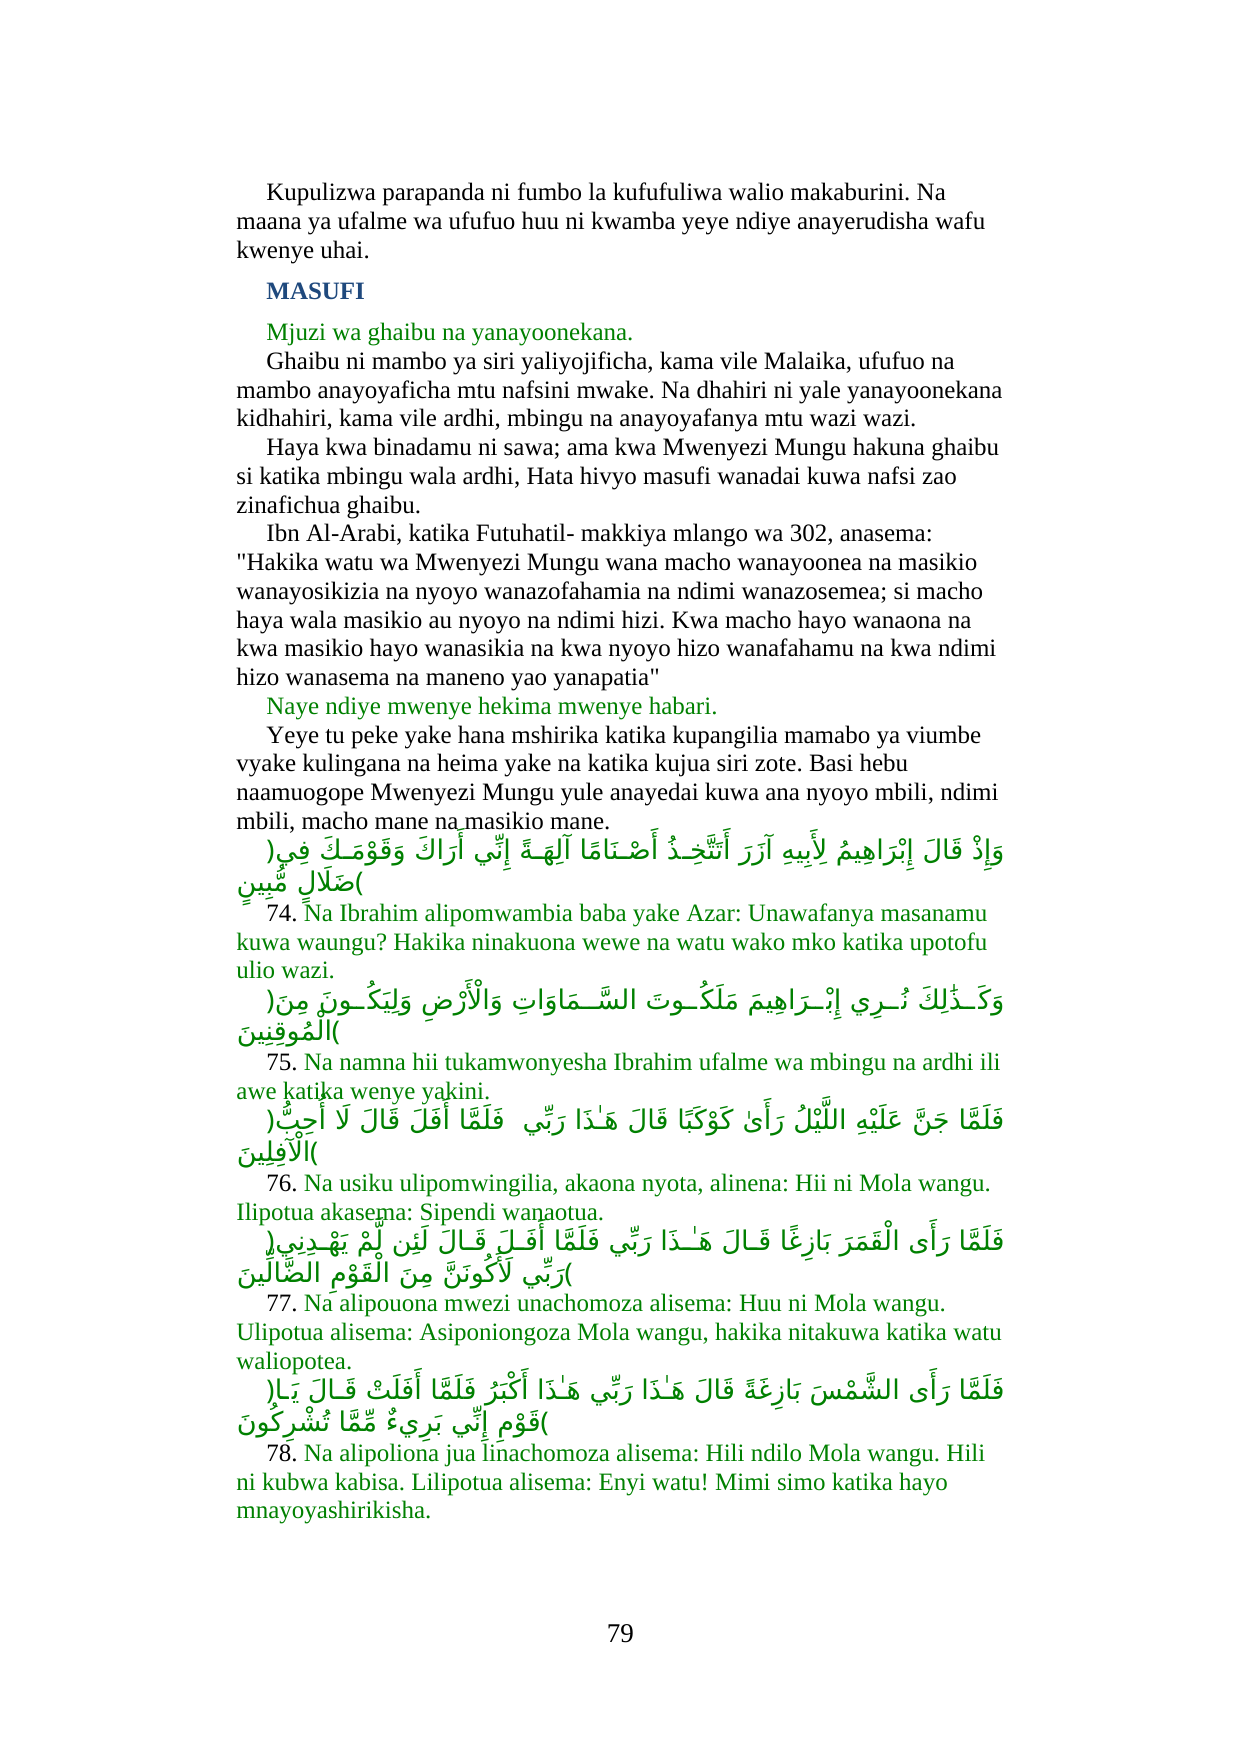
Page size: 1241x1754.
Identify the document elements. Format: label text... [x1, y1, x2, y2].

text ﴿وَكَذَٰلِكَ نُرِي إِبْرَاهِيمَ مَلَكُوتَ السَّمَاوَاتِ وَالْأَرْضِ وَلِيَكُونَ مِنَ الْمُوقِنِينَ﴾ [236, 984, 1004, 1047]
text 77. Na alipouona mwezi unachomoza alisema: Huu ni Mola wangu. Ulipotua alisema: Asiponiongoza Mola wangu, hakika nitakuwa katika watu waliopotea. [236, 1288, 1004, 1375]
text Ibn Al-Arabi, katika Futuhatil- makkiya mlango wa 302, anasema: "Hakika watu wa Mwenyezi Mungu wana macho wanayoonea na masikio wanayosikizia na nyoyo wanazofahamia na ndimi wanazosemea; si macho haya wala masikio au nyoyo na ndimi hizi. Kwa macho hayo wanaona na kwa masikio hayo wanasikia na kwa nyoyo hizo wanafahamu na kwa ndimi hizo wanasema na maneno yao yanapatia" [236, 518, 1004, 691]
text Haya kwa binadamu ni sawa; ama kwa Mwenyezi Mungu hakuna ghaibu si katika mbingu wala ardhi, Hata hivyo masufi wanadai kuwa nafsi zao zinafichua ghaibu. [236, 432, 1004, 518]
text Yeye tu peke yake hana mshirika katika kupangilia mamabo ya viumbe vyake kulingana na heima yake na katika kujua siri zote. Basi hebu naamuogope Mwenyezi Mungu yule anayedai kuwa ana nyoyo mbili, ndimi mbili, macho mane na masikio mane. [236, 720, 1004, 835]
text Mjuzi wa ghaibu na yanayoonekana. [236, 317, 1004, 346]
text 76. Na usiku ulipomwingilia, akaona nyota, alinena: Hii ni Mola wangu. Ilipotua akasema: Sipendi wanaotua. [236, 1168, 1004, 1225]
text 74. Na Ibrahim alipomwambia baba yake Azar: Unawafanya masanamu kuwa waungu? Hakika ninakuona wewe na watu wako mko katika upotofu ulio wazi. [236, 898, 1004, 984]
text Ghaibu ni mambo ya siri yaliyojificha, kama vile Malaika, ufufuo na mambo anayoyaficha mtu nafsini mwake. Na dhahiri ni yale yanayoonekana kidhahiri, kama vile ardhi, mbingu na anayoyafanya mtu wazi wazi. [236, 346, 1004, 432]
text ﴿فَلَمَّا رَأَى الشَّمْسَ بَازِغَةً قَالَ هَـٰذَا رَبِّي هَـٰذَا أَكْبَرُ فَلَمَّا أَفَلَتْ قَالَ يَا قَوْمِ إِنِّي بَرِيءٌ مِّمَّا تُشْرِكُونَ﴾ [236, 1375, 1004, 1438]
text ﴿وَإِذْ قَالَ إِبْرَاهِيمُ لِأَبِيهِ آزَرَ أَتَتَّخِذُ أَصْنَامًا آلِهَةً إِنِّي أَرَاكَ وَقَوْمَكَ فِي ضَلَالٍ مُّبِينٍ﴾ [236, 835, 1004, 898]
text ﴿فَلَمَّا رَأَى الْقَمَرَ بَازِغًا قَالَ هَـٰذَا رَبِّي فَلَمَّا أَفَلَ قَالَ لَئِن لَّمْ يَهْدِنِي رَبِّي لَأَكُونَنَّ مِنَ الْقَوْمِ الضَّالِّينَ﴾ [236, 1225, 1004, 1288]
text 75. Na namna hii tukamwonyesha Ibrahim ufalme wa mbingu na ardhi ili awe katika wenye yakini. [236, 1047, 1004, 1105]
subtitle MASUFI [236, 276, 1004, 305]
text Naye ndiye mwenye hekima mwenye habari. [236, 691, 1004, 720]
text ﴿فَلَمَّا جَنَّ عَلَيْهِ اللَّيْلُ رَأَىٰ كَوْكَبًا قَالَ هَـٰذَا رَبِّي فَلَمَّا أَفَلَ قَالَ لَا أُحِبُّ الْآفِلِينَ﴾ [236, 1105, 1004, 1168]
text Kupulizwa parapanda ni fumbo la kufufuliwa walio makaburini. Na maana ya ufalme wa ufufuo huu ni kwamba yeye ndiye anayerudisha wafu kwenye uhai. [236, 177, 1004, 263]
text 78. Na alipoliona jua linachomoza alisema: Hili ndilo Mola wangu. Hili ni kubwa kabisa. Lilipotua alisema: Enyi watu! Mimi simo katika hayo mnayoyashirikisha. [236, 1438, 1004, 1524]
